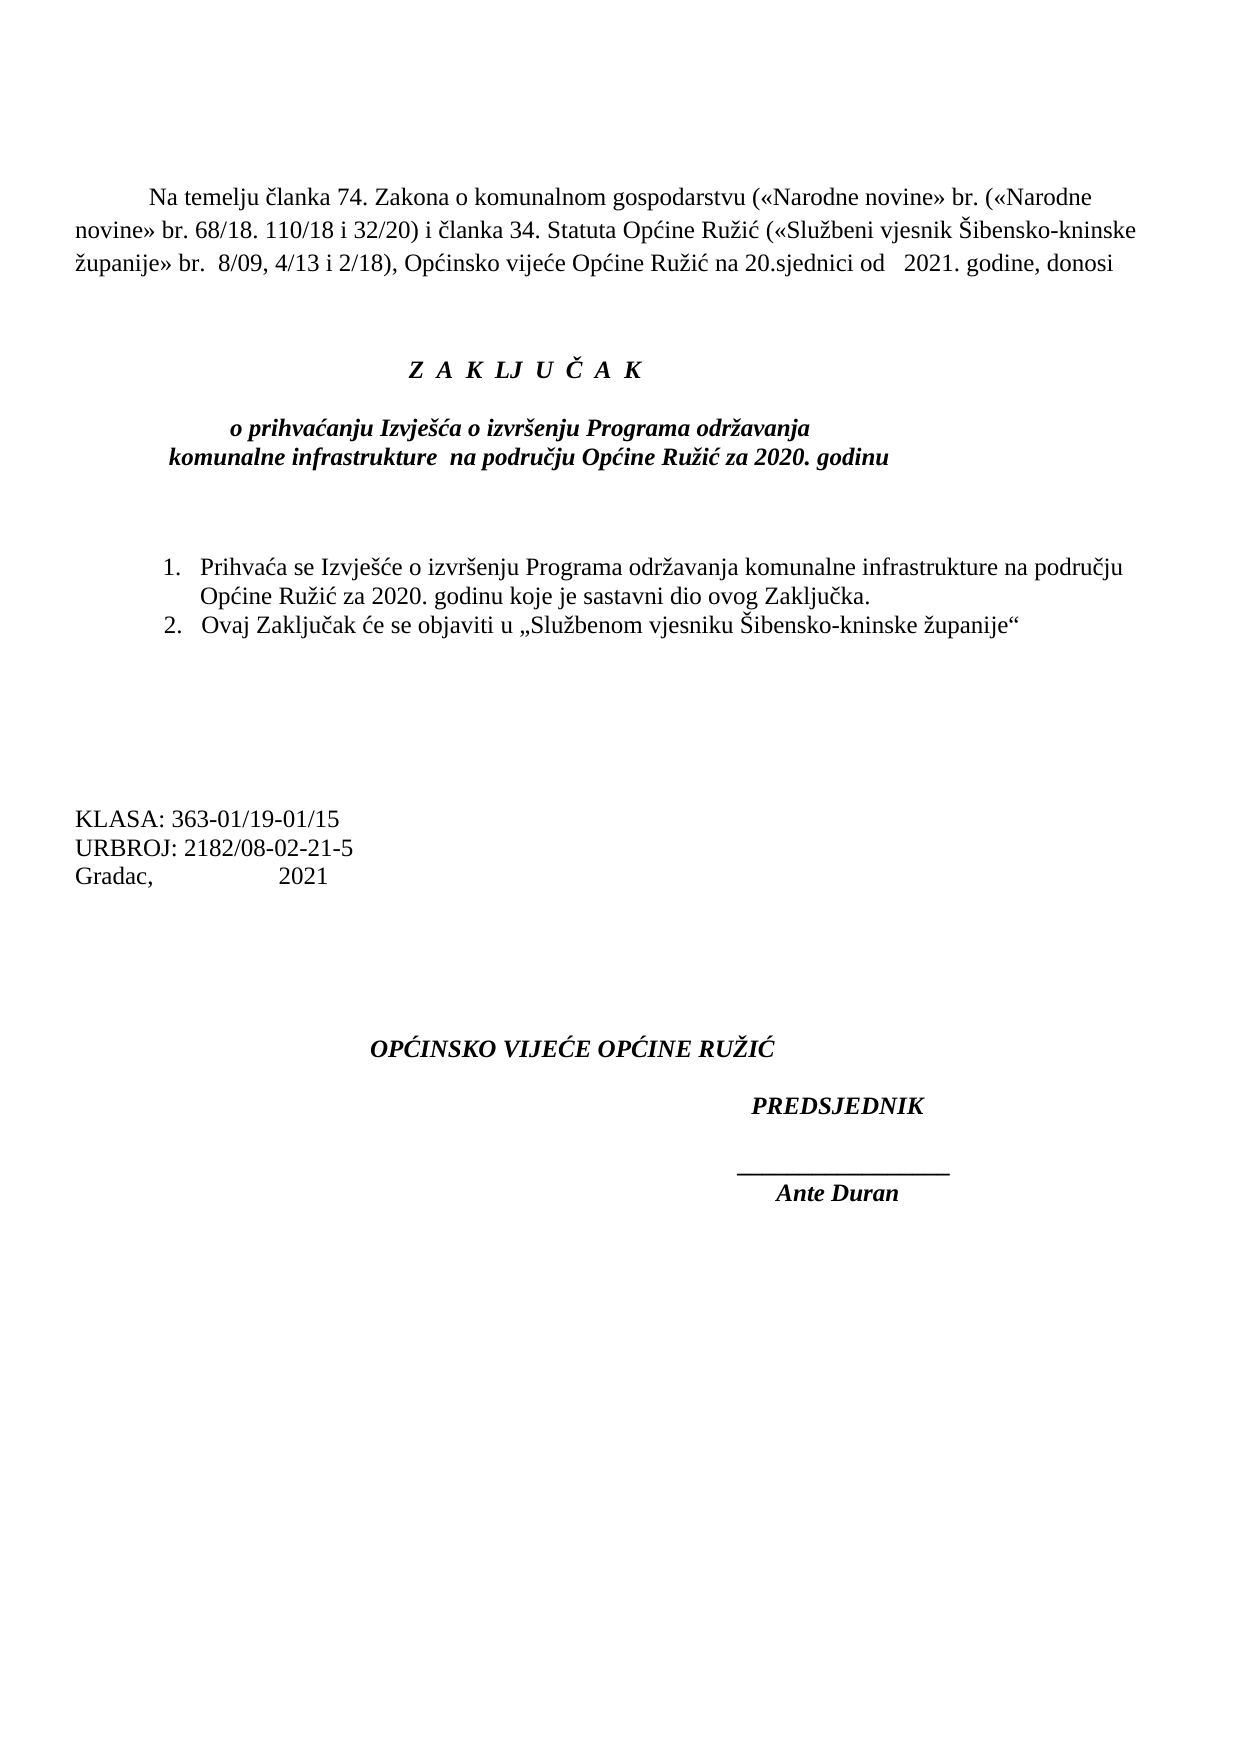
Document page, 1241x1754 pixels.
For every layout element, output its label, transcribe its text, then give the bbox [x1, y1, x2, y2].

text OPĆINSKO VIJEĆE OPĆINE RUŽIĆ [75, 1034, 1165, 1063]
list Ovaj Zaključak će se objaviti u „Službenom vjesniku Šibensko-kninske županije“ [164, 610, 1165, 639]
text PREDSJEDNIK [75, 1091, 1165, 1120]
list Prihvaća se Izvješće o izvršenju Programa održavanja komunalne infrastrukture na području Općine Ružić za 2020. godinu koje je sastavni dio ovog Zaključka. [162, 552, 1165, 610]
text KLASA: 363-01/19-01/15 [75, 804, 1165, 833]
text Z A K LJ U Č A K [75, 356, 1165, 384]
text _________________ Ante Duran [75, 1149, 1165, 1206]
text komunalne infrastrukture na području Općine Ružić za 2020. godinu [75, 442, 1165, 471]
text Gradac, 2021 [75, 861, 1165, 890]
text Na temelju članka 74. Zakona o komunalnom gospodarstvu («Narodne novine» br. («Narodne novine» br. 68/18. 110/18 i 32/20) i članka 34. Statuta Općine Ružić («Službeni vjesnik Šibensko-kninske županije» br. 8/09, 4/13 i 2/18), Općinsko vijeće Općine Ružić na 20.sjednici od 2021. godine, donosi [75, 182, 1165, 277]
text URBROJ: 2182/08-02-21-5 [75, 833, 1165, 861]
text o prihvaćanju Izvješća o izvršenju Programa održavanja [75, 413, 1165, 442]
